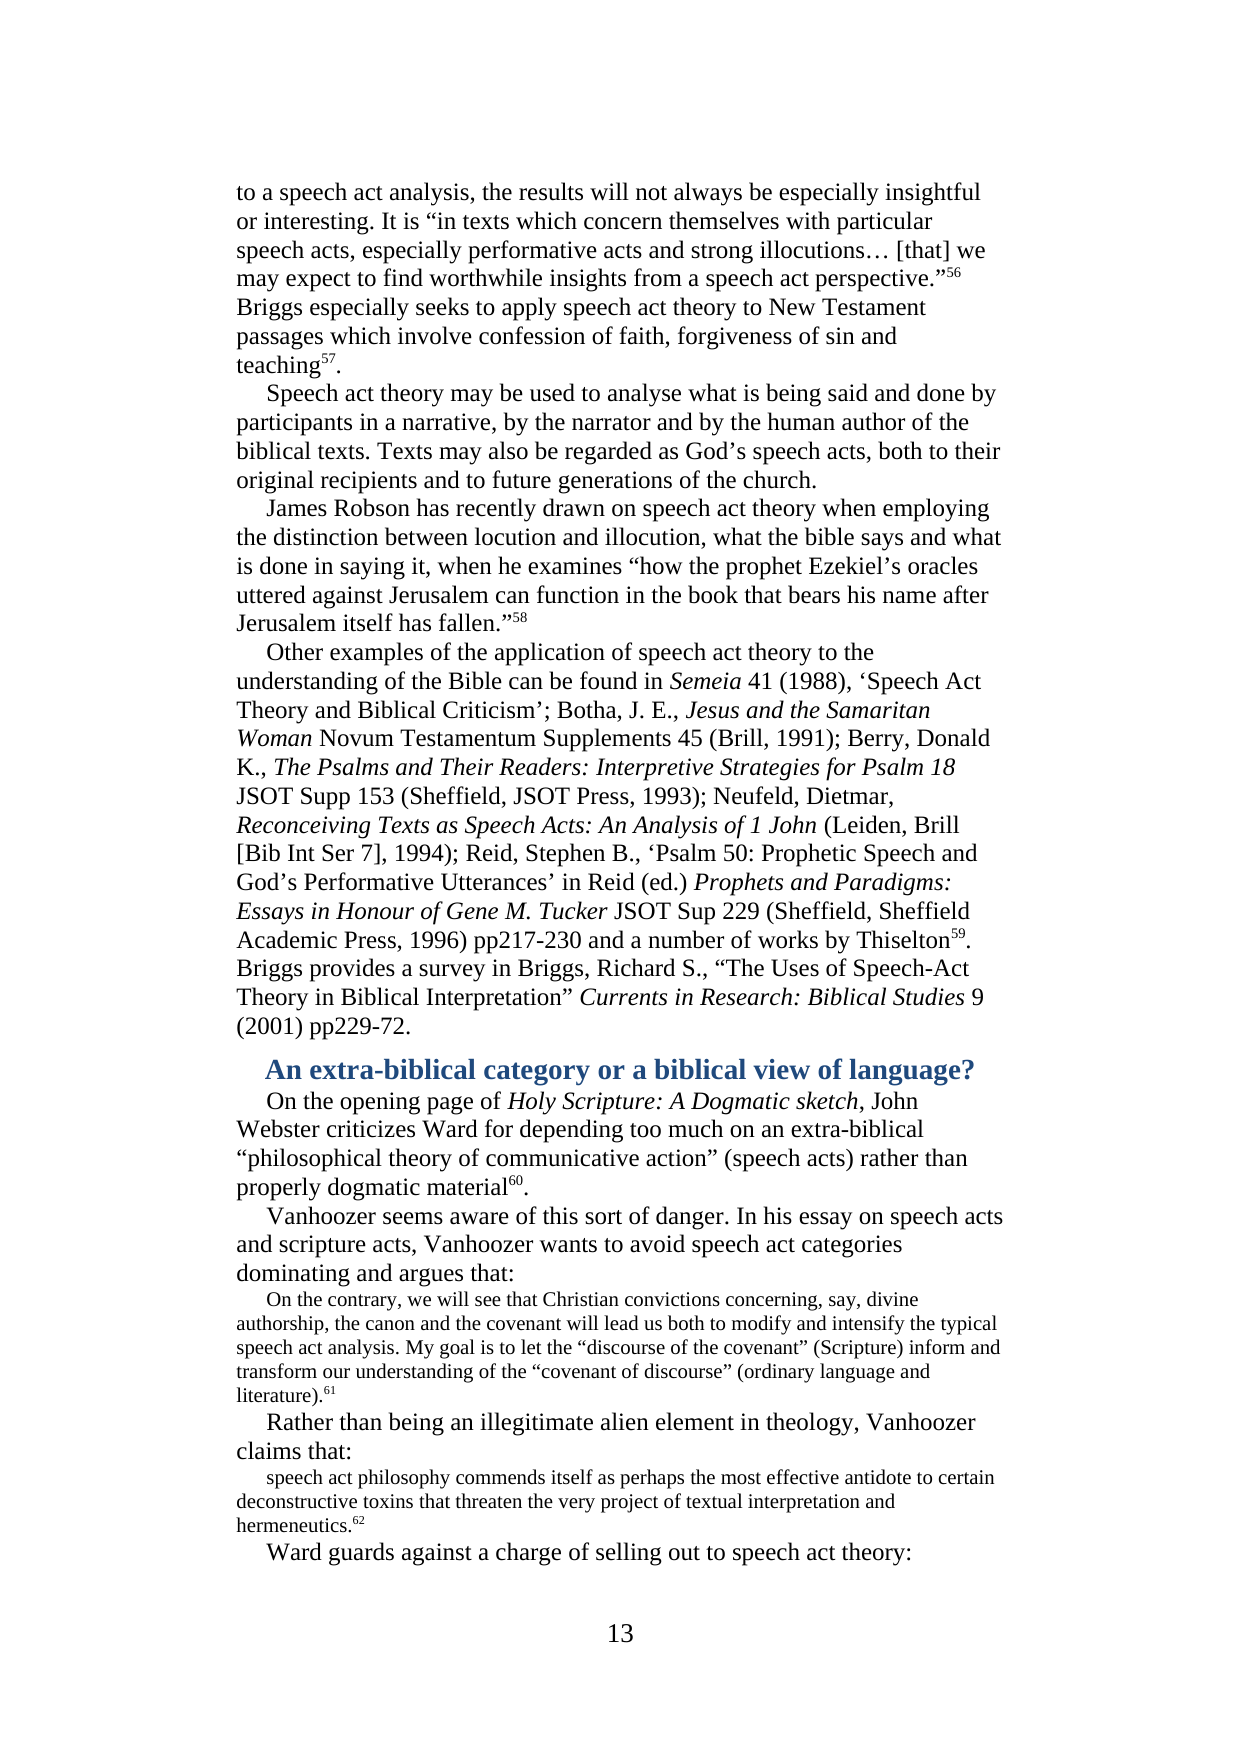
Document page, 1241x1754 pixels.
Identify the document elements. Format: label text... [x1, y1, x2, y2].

subtitle An extra-biblical category or a biblical view of language? [236, 1052, 1004, 1086]
text On the contrary, we will see that Christian convictions concerning, say, divine authorship, the canon and the covenant will lead us both to modify and intensify the typical speech act analysis. My goal is to let the “discourse of the covenant” (Scripture) inform and transform our understanding of the “covenant of discourse” (ordinary language and literature). [236, 1287, 1004, 1407]
text Ward guards against a charge of selling out to speech act theory: [236, 1537, 1004, 1566]
text Rather than being an illegitimate alien element in theology, Vanhoozer claims that: [236, 1407, 1004, 1465]
text On the opening page of Holy Scripture: A Dogmatic sketch, John Webster criticizes Ward for depending too much on an extra-biblical “philosophical theory of communicative action” (speech acts) rather than properly dogmatic material. [236, 1086, 1004, 1201]
text Vanhoozer seems aware of this sort of danger. In his essay on speech acts and scripture acts, Vanhoozer wants to avoid speech act categories dominating and argues that: [236, 1201, 1004, 1287]
text Other examples of the application of speech act theory to the understanding of the Bible can be found in Semeia 41 (1988), ‘Speech Act Theory and Biblical Criticism’; Botha, J. E., Jesus and the Samaritan Woman Novum Testamentum Supplements 45 (Brill, 1991); Berry, Donald K., The Psalms and Their Readers: Interpretive Strategies for Psalm 18 JSOT Supp 153 (Sheffield, JSOT Press, 1993); Neufeld, Dietmar, Reconceiving Texts as Speech Acts: An Analysis of 1 John (Leiden, Brill [Bib Int Ser 7], 1994); Reid, Stephen B., ‘Psalm 50: Prophetic Speech and God’s Performative Utterances’ in Reid (ed.) Prophets and Paradigms: Essays in Honour of Gene M. Tucker JSOT Sup 229 (Sheffield, Sheffield Academic Press, 1996) pp217-230 and a number of works by Thiselton. Briggs provides a survey in Briggs, Richard S., “The Uses of Speech-Act Theory in Biblical Interpretation” Currents in Research: Biblical Studies 9 (2001) pp229-72. [236, 637, 1004, 1040]
text James Robson has recently drawn on speech act theory when employing the distinction between locution and illocution, what the bible says and what is done in saying it, when he examines “how the prophet Ezekiel’s oracles uttered against Jerusalem can function in the book that bears his name after Jerusalem itself has fallen.” [236, 493, 1004, 637]
text Speech act theory may be used to analyse what is being said and done by participants in a narrative, by the narrator and by the human author of the biblical texts. Texts may also be regarded as God’s speech acts, both to their original recipients and to future generations of the church. [236, 378, 1004, 493]
text speech act philosophy commends itself as perhaps the most effective antidote to certain deconstructive toxins that threaten the very project of textual interpretation and hermeneutics. [236, 1465, 1004, 1537]
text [236, 177, 1004, 378]
